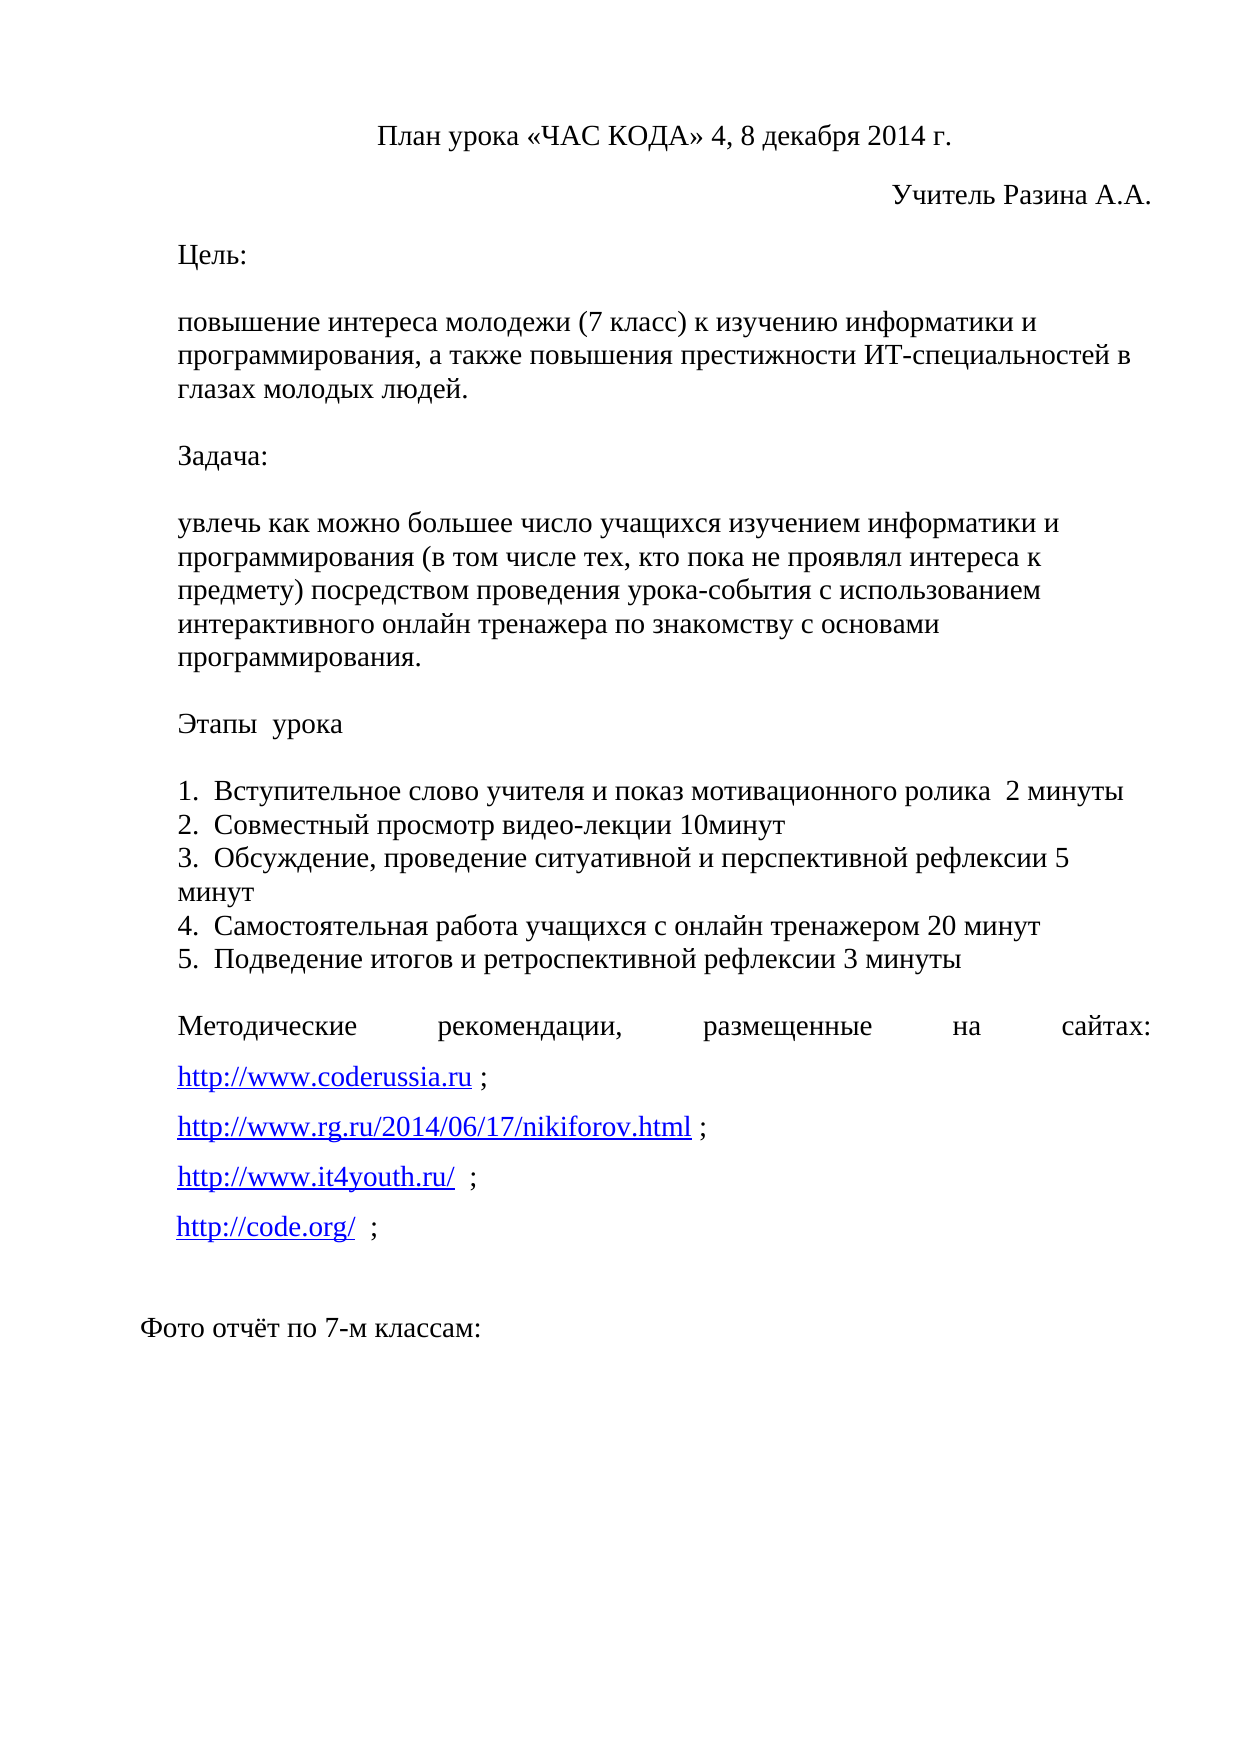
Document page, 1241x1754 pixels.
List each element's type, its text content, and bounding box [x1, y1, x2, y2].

text 4. Самостоятельная работа учащихся с онлайн тренажером 20 минут [177, 908, 1152, 941]
text увлечь как можно большее число учащихся изучением информатики и программирования (в том числе тех, кто пока не проявлял интереса к предмету) посредством проведения урока-события с использованием интерактивного онлайн тренажера по знакомству с основами программирования. [177, 505, 1152, 673]
text 2. Совместный просмотр видео-лекции 10минут [177, 807, 1152, 841]
text Цель: [177, 237, 1152, 270]
text Методические рекомендации, размещенные на сайтах: http://www.coderussia.ru ; [177, 1008, 1152, 1092]
text 1. Вступительное слово учителя и показ мотивационного ролика 2 минуты [177, 773, 1152, 807]
text http://code.org/ ; [140, 1209, 1152, 1243]
text http://www.rg.ru/2014/06/17/nikiforov.html ; [177, 1109, 1152, 1142]
text План урока «ЧАС КОДА» 4, 8 декабря 2014 г. [177, 118, 1152, 152]
text Учитель Разина А.А. [177, 177, 1152, 211]
text 3. Обсуждение, проведение ситуативной и перспективной рефлексии 5 минут [177, 841, 1152, 908]
text повышение интереса молодежи (7 класс) к изучению информатики и программирования, а также повышения престижности ИТ-специальностей в глазах молодых людей. [177, 304, 1152, 404]
text http://www.it4youth.ru/ ; [177, 1159, 1152, 1193]
text Этапы урока [177, 706, 1152, 740]
text Фото отчёт по 7-м классам: [140, 1310, 1152, 1344]
text 5. Подведение итогов и ретроспективной рефлексии 3 минуты [177, 941, 1152, 975]
text Задача: [177, 438, 1152, 472]
